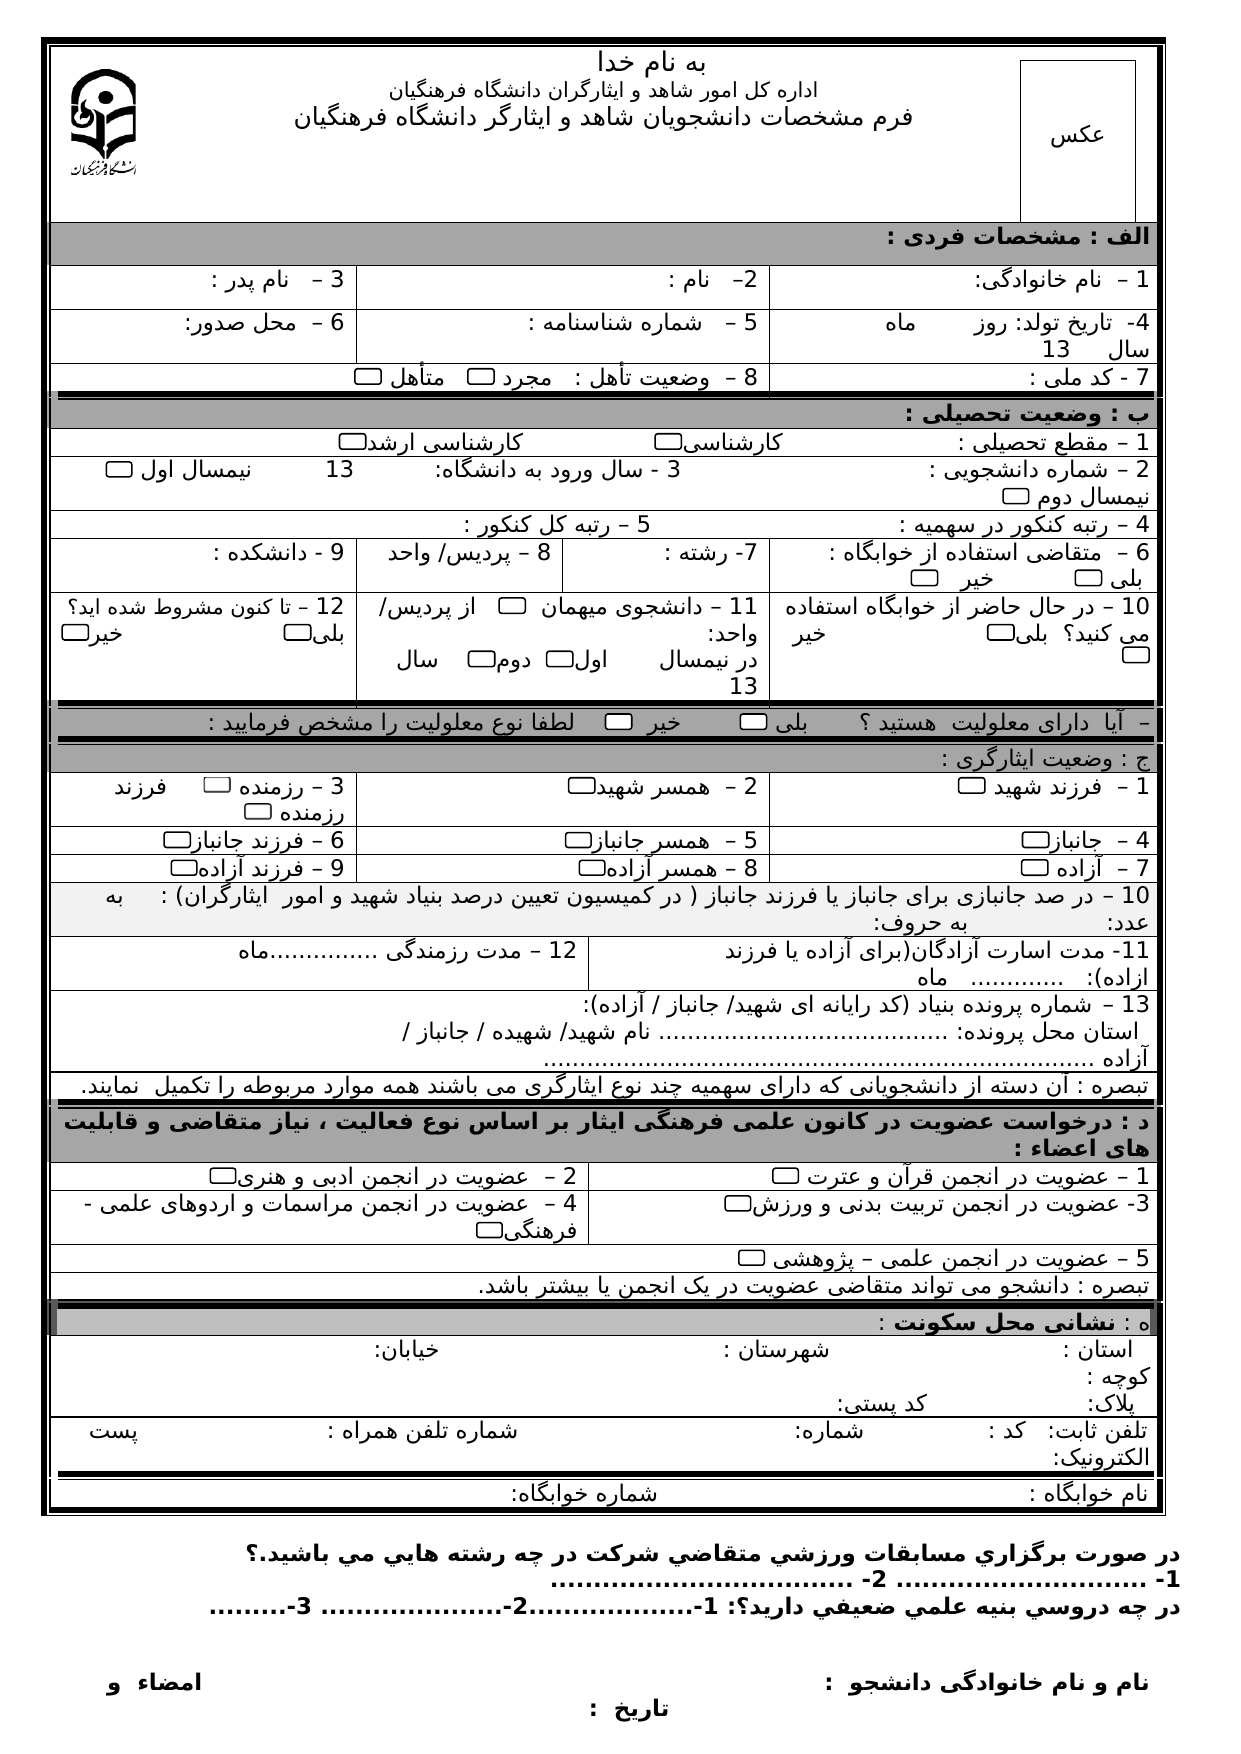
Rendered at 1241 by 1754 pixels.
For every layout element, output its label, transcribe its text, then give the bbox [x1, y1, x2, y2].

table_cell 6 – فرزند جانباز [51, 827, 356, 854]
table_cell 8 – پردیس/ واحد [357, 539, 562, 592]
table_cell 4 – جانباز [770, 827, 1157, 854]
table_cell 6 – محل صدور: [51, 310, 356, 363]
table_cell 5 – همسر جانباز [357, 827, 769, 854]
table_cell 4 – رتبه کنکور در سهميه : 5 – رتبه کل کنکور : [51, 511, 1157, 538]
table_cell نام خوابگاه : شماره خوابگاه: [47, 1471, 1161, 1507]
picture [244, 803, 273, 821]
table_cell 12 – مدت رزمندگی ...............ماه [51, 937, 588, 990]
table_cell تبصره : آن دسته از دانشجويانی که دارای سهميه چند نوع ايثارگری می باشند همه موارد مربوطه را تکميل نمايند. [51, 1073, 1157, 1099]
table_cell 4- تاريخ تولد: روز ماه سال 13 [770, 310, 1157, 363]
table_cell 7 - کد ملی : [770, 364, 1157, 391]
table_cell 2– نام : [357, 266, 769, 308]
table_cell 13 – شماره پرونده بنياد (کد رايانه ای شهيد/ جانباز / آزاده): استان محل پرونده: ........................................ نام شهيد/ شهيده / جانباز / آزاده ............................................................................ [51, 991, 1157, 1071]
table_cell 9 – فرزند آزاده [51, 855, 356, 882]
table_cell 2 – شماره دانشجويی : 3 - سال ورود به دانشگاه: 13 نيمسال اول نيمسال دوم [51, 457, 1157, 510]
table_cell 11 – دانشجوی ميهمان از پردیس/ واحد: در نيمسال اول دوم سال 13 [357, 593, 769, 700]
picture [203, 777, 232, 794]
table_cell 5 – شماره شناسنامه : [357, 310, 769, 363]
table_cell 1 – نام خانوادگی: [770, 266, 1157, 308]
table_cell 1 – عضويت در انجمن قرآن و عترت [589, 1163, 1157, 1189]
table_cell 1 – مقطع تحصيلی : کارشناسی کارشناسی ارشد [51, 429, 1157, 456]
text در چه دروسي بنيه علمي ضعيفي داريد؟: 1-...................2-..................... 3-......... [77, 1593, 1181, 1620]
text نام و نام خانوادگی دانشجو : امضاء و تاريخ : [77, 1669, 1181, 1722]
table_cell تبصره : دانشجو می تواند متقاضی عضويت در يک انجمن يا بيشتر باشد. [51, 1273, 1157, 1299]
table_cell 5 – عضويت در انجمن علمی – پژوهشی [51, 1245, 1157, 1272]
table_cell 11- مدت اسارت آزادگان(برای آزاده یا فرزند ازاده): ............. ماه [589, 937, 1157, 990]
table_cell 8 – وضعيت تأهل : مجرد متأهل [51, 364, 769, 391]
table_cell 9 - دانشکده : [51, 539, 356, 592]
table_cell 7 – آزاده [770, 855, 1157, 882]
table_cell 7- رشته : [563, 539, 769, 592]
table_cell ه : نشانی محل سکونت : [47, 1299, 1161, 1335]
table_cell 2 – همسر شهيد [357, 773, 769, 826]
picture [69, 69, 136, 172]
text در صورت برگزاري مسابقات ورزشي متقاضي شركت در چه رشته هايي مي باشيد.؟ 1- ............................. 2- ................................... [77, 1540, 1181, 1593]
table_cell استان : شهرستان : خيابان: کوچه : پلاک: کد پستی: [51, 1336, 1157, 1416]
table_header به نام خدا اداره کل امور شاهد و ایثارگران دانشگاه فرهنگیان فرم مشخصات دانشجویان شاهد و ایثارگر دانشگاه فرهنگیان [51, 47, 1157, 222]
table_cell 3 – رزمنده فرزند رزمنده [51, 773, 356, 826]
table_cell 6 – متقاضی استفاده از خوابگاه : بلی خیر [770, 539, 1157, 592]
table_cell 4 – عضويت در انجمن مراسمات و اردوهای علمی - فرهنگی [51, 1191, 588, 1244]
table_cell 8 – همسر آزاده [357, 855, 769, 882]
table_cell 10 – در حال حاضر از خوابگاه استفاده می کنید؟ بلی خیر [770, 593, 1157, 700]
table_cell – آيا دارای معلوليت هستيد ؟ بلی خير لطفا نوع معلوليت را مشخص فرماييد : [47, 700, 1161, 736]
table_cell 3- عضويت در انجمن تربيت بدنی و ورزش [589, 1191, 1157, 1244]
table_cell 3 – نام پدر : [51, 266, 356, 308]
table_cell الف : مشخصات فردی : [51, 223, 1157, 265]
table_cell د : درخواست عضويت در کانون علمی فرهنگی ايثار بر اساس نوع فعاليت ، نياز متقاضی و قابليت های اعضاء : [47, 1099, 1161, 1162]
table_cell ج : وضعيت ايثارگری : [47, 736, 1161, 772]
table_cell 10 – در صد جانبازی برای جانباز یا فرزند جانباز ( در کميسيون تعيين درصد بنياد شهيد و امور ايثارگران) : به عدد: به حروف: [51, 883, 1157, 936]
table_cell 2 – عضويت در انجمن ادبی و هنری [51, 1163, 588, 1189]
table_cell ب : وضعيت تحصيلی : [47, 391, 1161, 428]
table_cell 1 – فرزند شهيد [770, 773, 1157, 826]
table_cell تلفن ثابت: کد : شماره: شماره تلفن همراه : پست الکترونیک: [51, 1418, 1157, 1471]
table_cell 12 – تا کنون مشروط شده اید؟ بلی خیر [51, 593, 356, 700]
